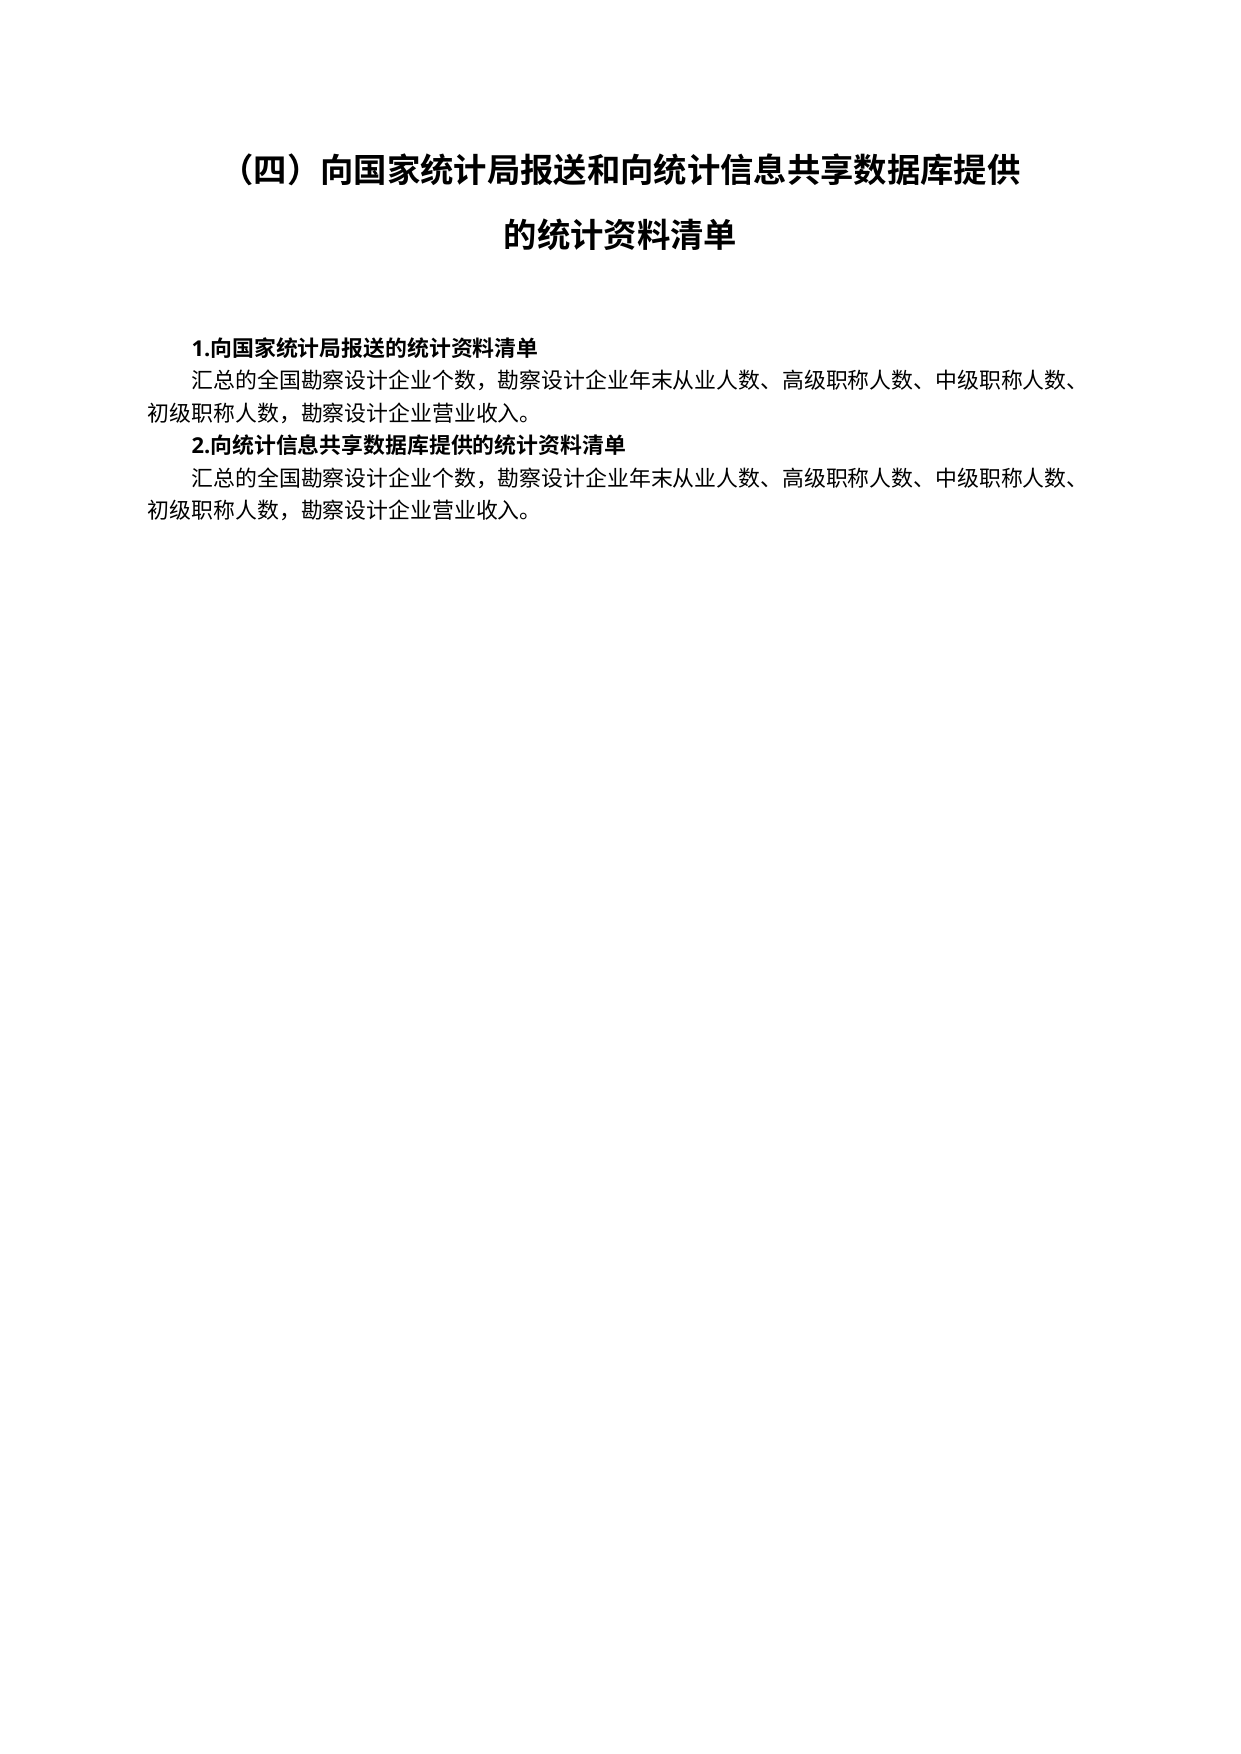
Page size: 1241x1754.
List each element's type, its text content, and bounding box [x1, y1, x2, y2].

list 汇总的全国勘察设计企业个数，勘察设计企业年末从业人数、高级职称人数、中级职称人数、初级职称人数，勘察设计企业营业收入。 [148, 461, 1092, 526]
text 1.向国家统计局报送的统计资料清单 [148, 331, 1092, 363]
text 2.向统计信息共享数据库提供的统计资料清单 [148, 428, 1092, 461]
text （四）向国家统计局报送和向统计信息共享数据库提供 [148, 136, 1092, 201]
text 汇总的全国勘察设计企业个数，勘察设计企业年末从业人数、高级职称人数、中级职称人数、初级职称人数，勘察设计企业营业收入。 [148, 363, 1092, 428]
text 的统计资料清单 [148, 201, 1092, 266]
